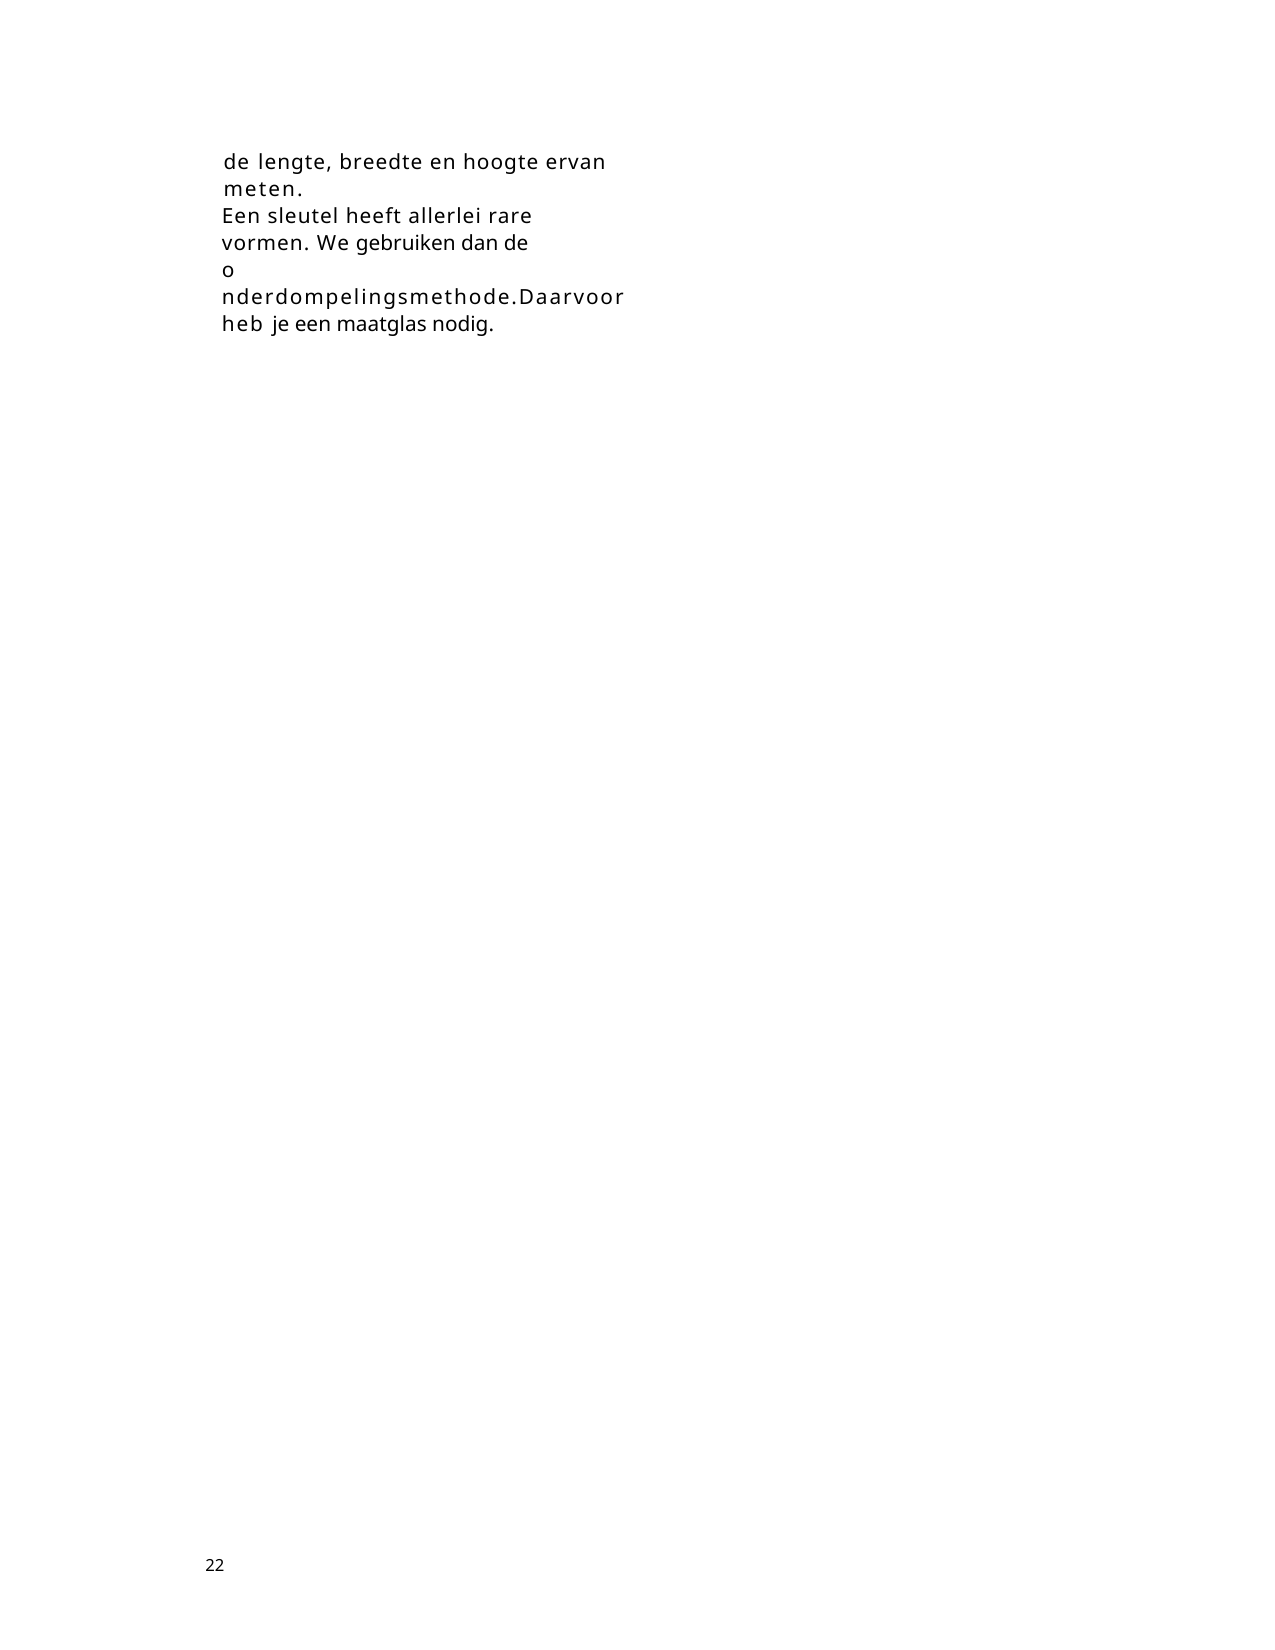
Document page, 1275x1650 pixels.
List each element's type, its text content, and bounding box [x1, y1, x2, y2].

text Een sleutel heeft allerlei rare vormen. We gebruiken dan de onderdompelingsmethode.Daarvoor heb je een maatglas nodig. [222, 202, 627, 336]
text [223, 148, 627, 202]
